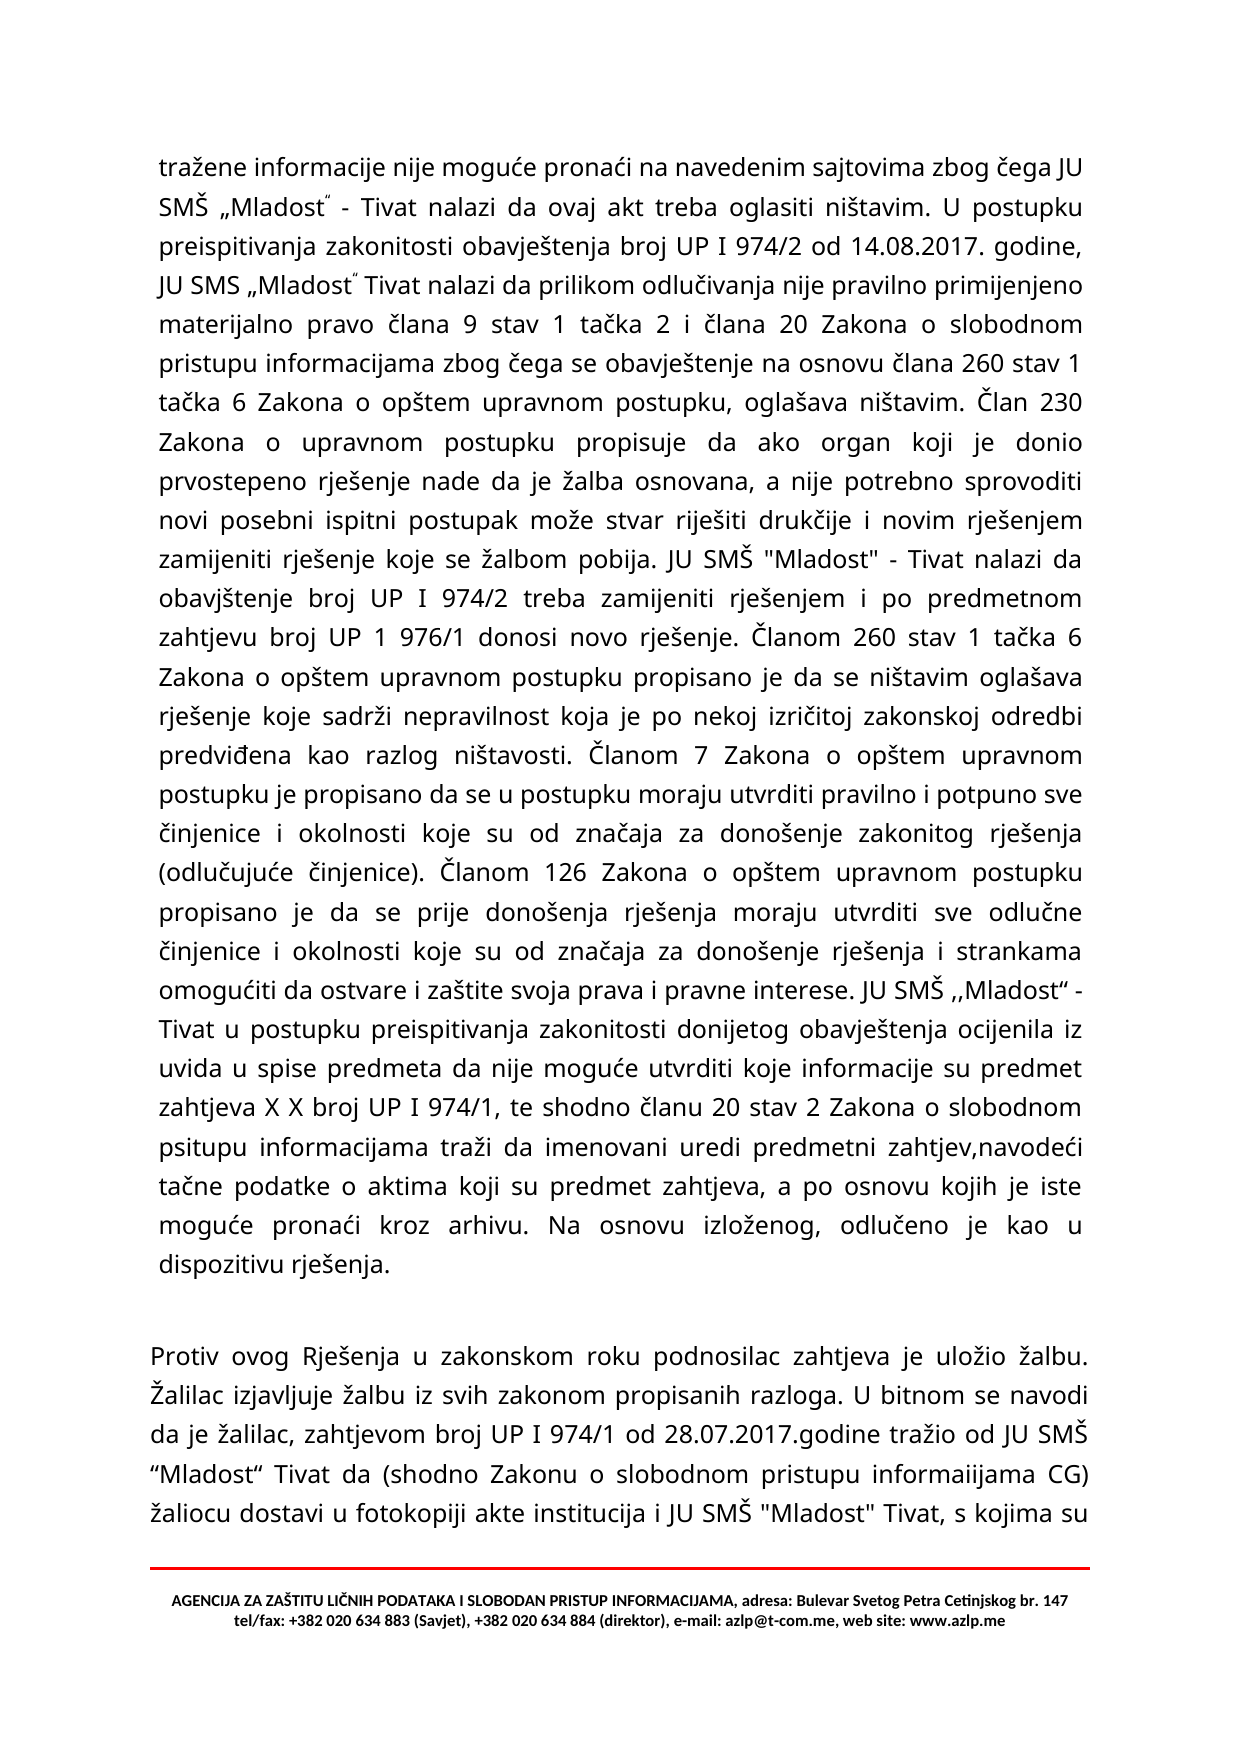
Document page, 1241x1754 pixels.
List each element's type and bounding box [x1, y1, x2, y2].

text [158, 150, 1084, 1281]
text [150, 1339, 1090, 1529]
